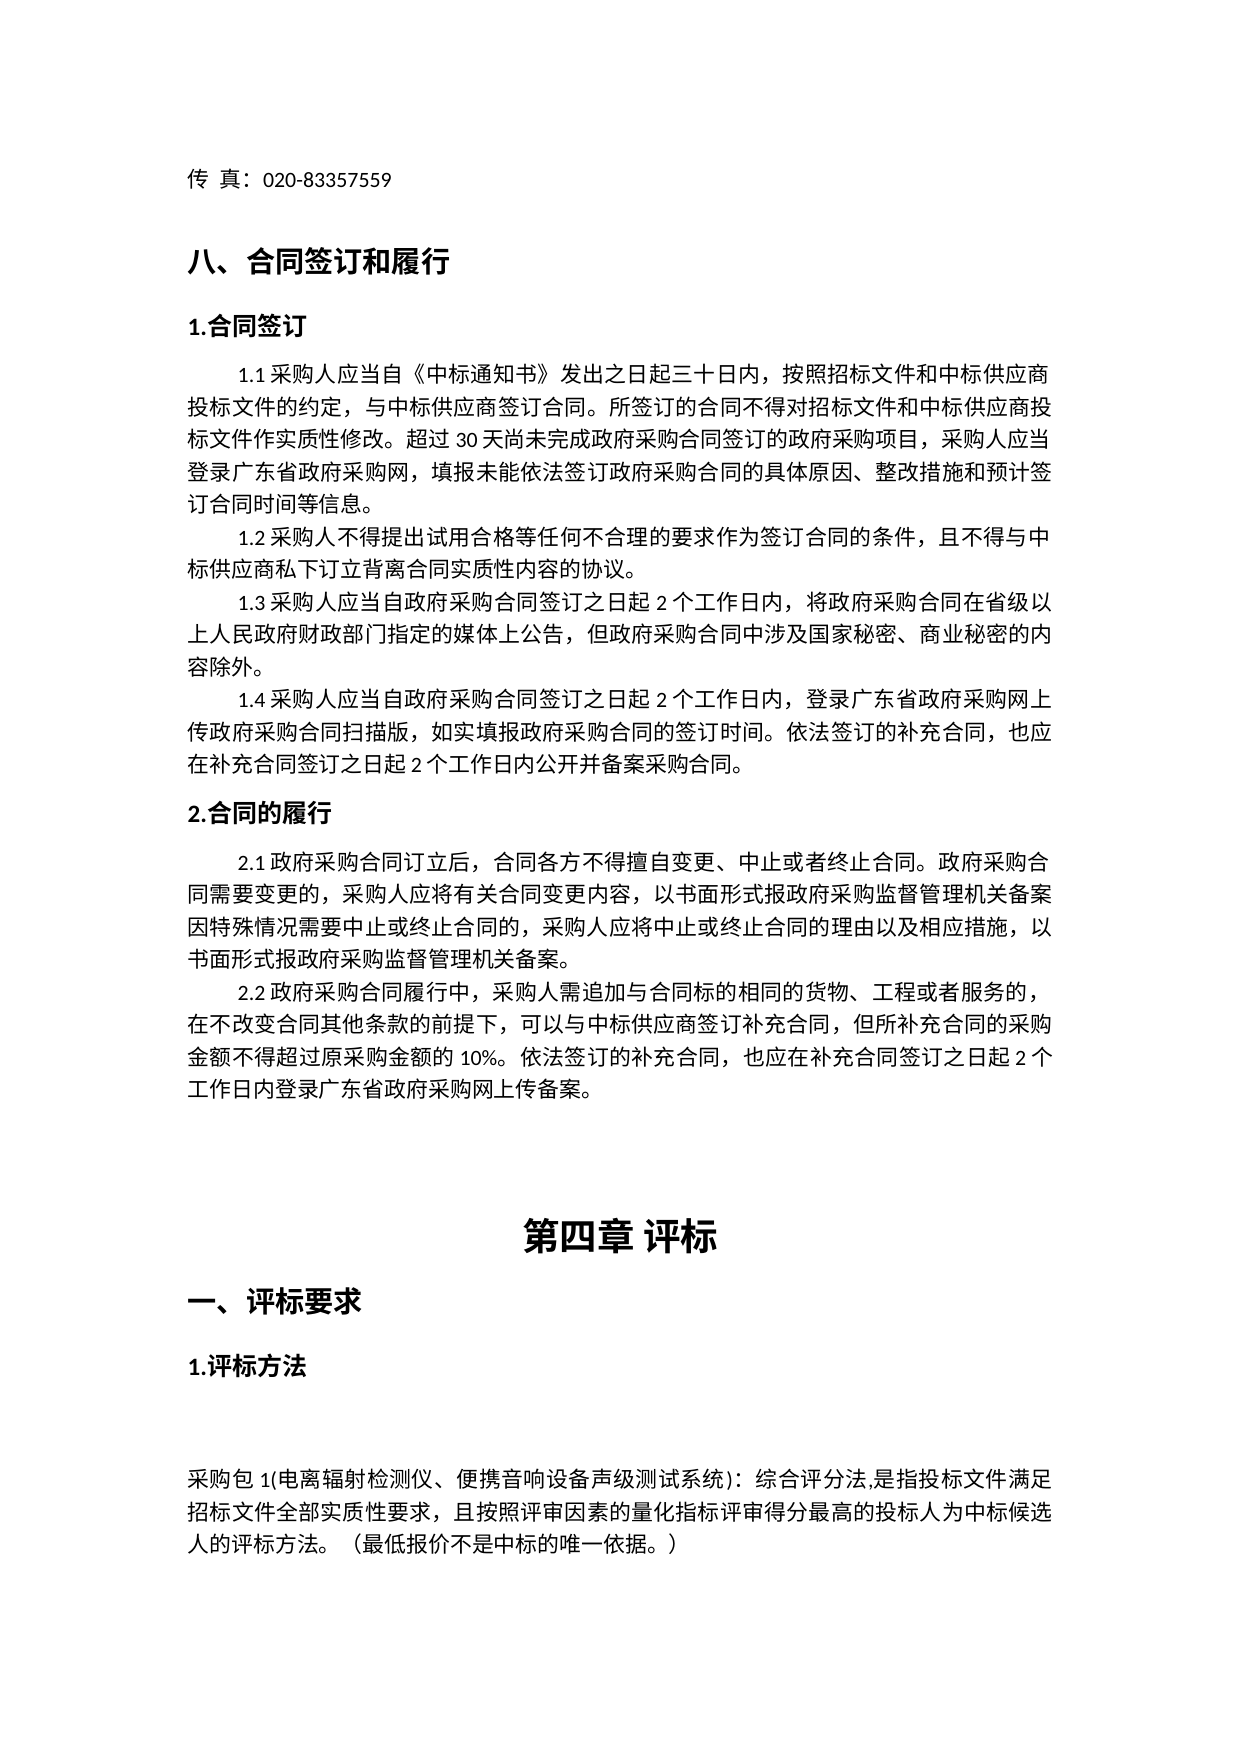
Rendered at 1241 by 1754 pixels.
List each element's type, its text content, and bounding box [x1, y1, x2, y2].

text 1.1采购人应当自《中标通知书》发出之日起三十日内，按照招标文件和中标供应商投标文件的约定，与中标供应商签订合同。所签订的合同不得对招标文件和中标供应商投标文件作实质性修改。超过30天尚未完成政府采购合同签订的政府采购项目，采购人应当登录广东省政府采购网，填报未能依法签订政府采购合同的具体原因、整改措施和预计签订合同时间等信息。 [187, 357, 1053, 519]
text 1.4采购人应当自政府采购合同签订之日起2个工作日内，登录广东省政府采购网上传政府采购合同扫描版，如实填报政府采购合同的签订时间。依法签订的补充合同，也应在补充合同签订之日起2个工作日内公开并备案采购合同。 [187, 682, 1053, 779]
text 采购包1(电离辐射检测仪、便携音响设备声级测试系统)：综合评分法,是指投标文件满足招标文件全部实质性要求，且按照评审因素的量化指标评审得分最高的投标人为中标候选人的评标方法。（最低报价不是中标的唯一依据。） [187, 1462, 1053, 1559]
text 一、评标要求 [187, 1267, 1053, 1332]
text 2.1政府采购合同订立后，合同各方不得擅自变更、中止或者终止合同。政府采购合同需要变更的，采购人应将有关合同变更内容，以书面形式报政府采购监督管理机关备案；因特殊情况需要中止或终止合同的，采购人应将中止或终止合同的理由以及相应措施，以书面形式报政府采购监督管理机关备案。 [187, 844, 1053, 974]
text 2.合同的履行 [187, 779, 1053, 844]
text 1.合同签订 [187, 292, 1053, 357]
text 1.2采购人不得提出试用合格等任何不合理的要求作为签订合同的条件，且不得与中标供应商私下订立背离合同实质性内容的协议。 [187, 519, 1053, 584]
text 第四章 评标 [187, 1202, 1053, 1267]
text 传 真：020-83357559 [187, 162, 1053, 194]
text 2.2政府采购合同履行中，采购人需追加与合同标的相同的货物、工程或者服务的，在不改变合同其他条款的前提下，可以与中标供应商签订补充合同，但所补充合同的采购金额不得超过原采购金额的10%。依法签订的补充合同，也应在补充合同签订之日起2个工作日内登录广东省政府采购网上传备案。 [187, 974, 1053, 1104]
text 八、合同签订和履行 [187, 227, 1053, 292]
text 1.3采购人应当自政府采购合同签订之日起2个工作日内，将政府采购合同在省级以上人民政府财政部门指定的媒体上公告，但政府采购合同中涉及国家秘密、商业秘密的内容除外。 [187, 584, 1053, 682]
text 1.评标方法 [187, 1332, 1053, 1397]
